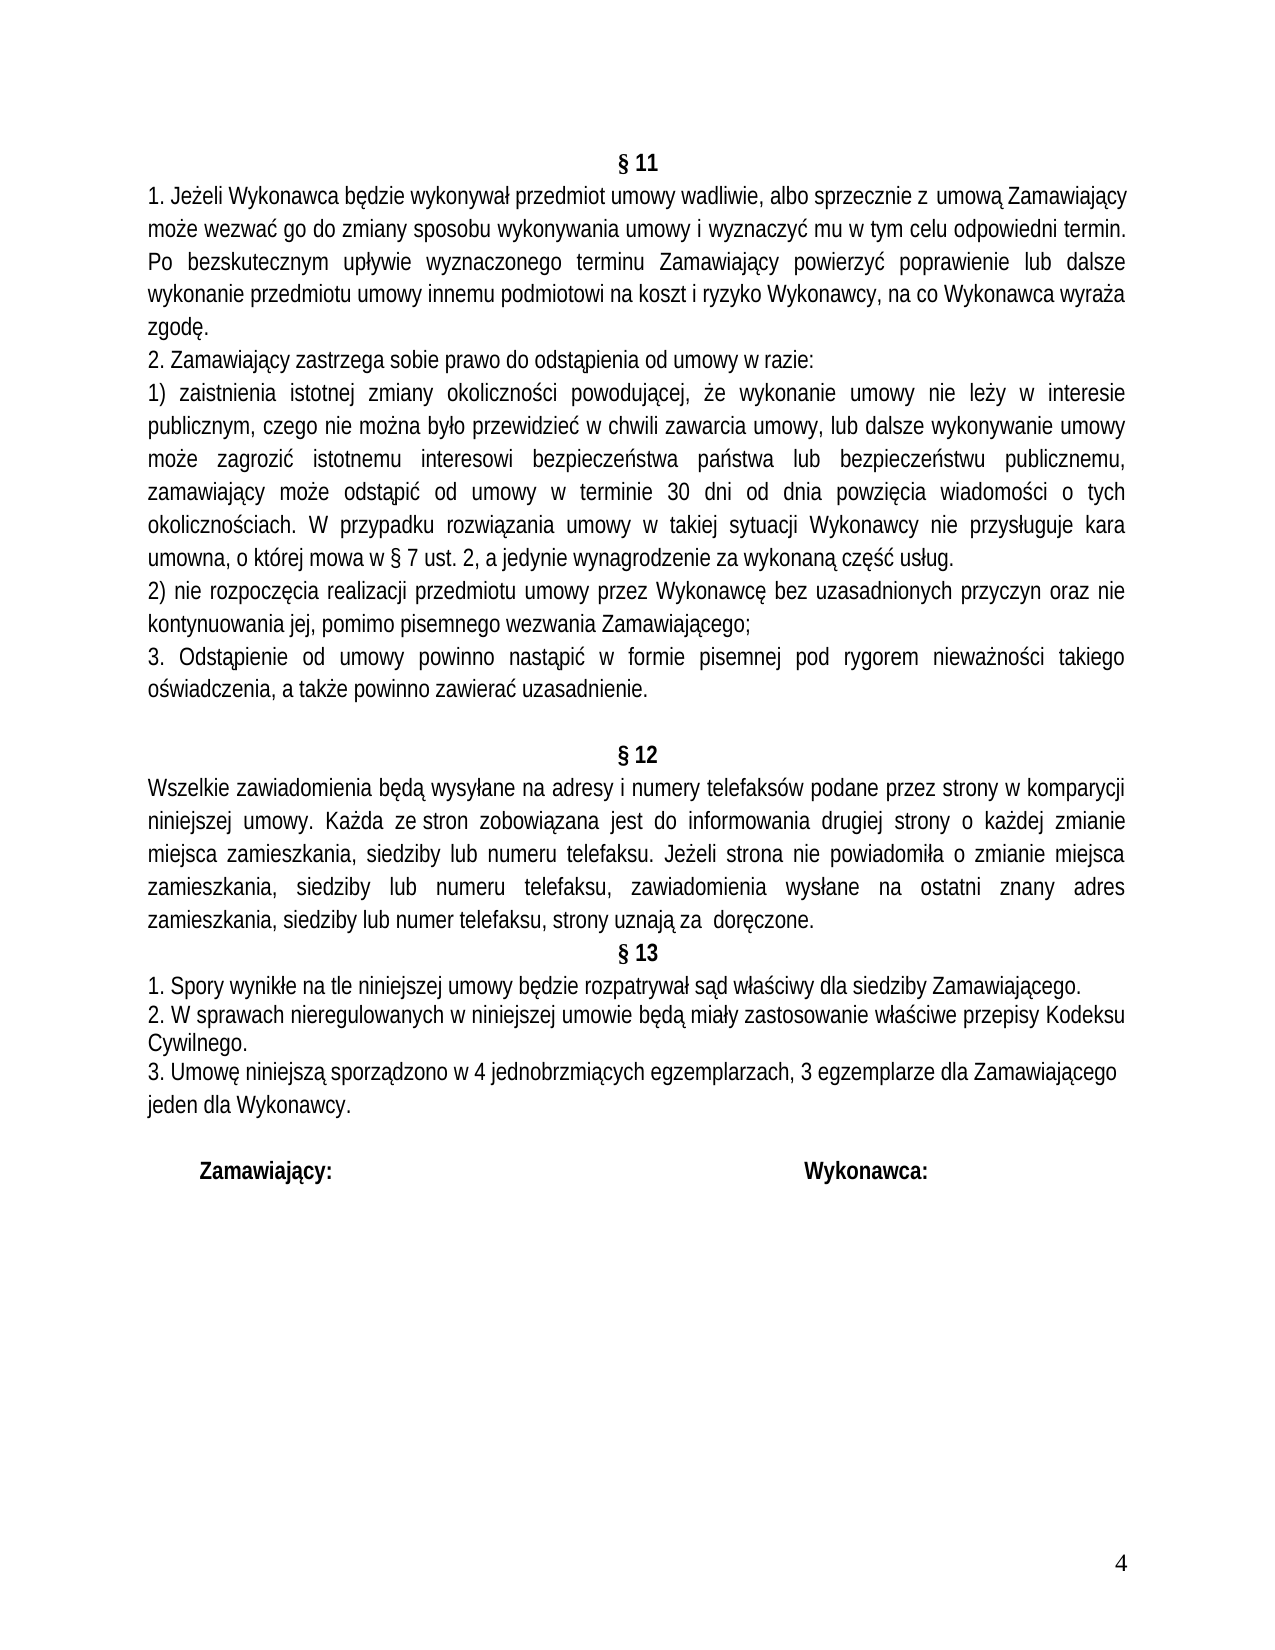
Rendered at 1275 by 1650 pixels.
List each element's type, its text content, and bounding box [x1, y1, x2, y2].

text 11 [148, 148, 1127, 176]
text 2. W sprawach nieregulowanych w niniejszej umowie będą miały zastosowanie właściwe przepisy Kodeksu Cywilnego. [148, 999, 1127, 1057]
text Zamawiający: Wykonawca: [148, 1156, 1127, 1184]
text 2) nie rozpoczęcia realizacji przedmiotu umowy przez Wykonawcę bez uzasadnionych przyczyn oraz nie kontynuowania jej, pomimo pisemnego wezwania Zamawiającego; [148, 576, 1127, 637]
text 1. Jeżeli Wykonawca będzie wykonywał przedmiot umowy wadliwie, albo sprzecznie z umową Zamawiający może wezwać go do zmiany sposobu wykonywania umowy i wyznaczyć mu w tym celu odpowiedni termin. Po bezskutecznym upływie wyznaczonego terminu Zamawiający powierzyć poprawienie lub dalsze wykonanie przedmiotu umowy innemu podmiotowi na koszt i ryzyko Wykonawcy, na co Wykonawca wyraża zgodę. [148, 181, 1127, 341]
text 3. Odstąpienie od umowy powinno nastąpić w formie pisemnej pod rygorem nieważności takiego oświadczenia, a także powinno zawierać uzasadnienie. [148, 642, 1127, 703]
text 1) zaistnienia istotnej zmiany okoliczności powodującej, że wykonanie umowy nie leży w interesie publicznym, czego nie można było przewidzieć w chwili zawarcia umowy, lub dalsze wykonywanie umowy może zagrozić istotnemu interesowi bezpieczeństwa państwa lub bezpieczeństwu publicznemu, zamawiający może odstąpić od umowy w terminie 30 dni od dnia powzięcia wiadomości o tych okolicznościach. W przypadku rozwiązania umowy w takiej sytuacji Wykonawcy nie przysługuje kara umowna, o której mowa w § 7 ust. 2, a jedynie wynagrodzenie za wykonaną część usług. [148, 378, 1127, 571]
text 1. Spory wynikłe na tle niniejszej umowy będzie rozpatrywał sąd właściwy dla siedziby Zamawiającego. [148, 971, 1127, 999]
text 13 [148, 938, 1127, 967]
text 2. Zamawiający zastrzega sobie prawo do odstąpienia od umowy w razie: [148, 345, 1127, 374]
text § 12 [148, 740, 1127, 769]
text 3. Umowę niniejszą sporządzono w 4 jednobrzmiących egzemplarzach, 3 egzemplarze dla Zamawiającego jeden dla Wykonawcy. [148, 1057, 1127, 1118]
text Wszelkie zawiadomienia będą wysyłane na adresy i numery telefaksów podane przez strony w komparycji niniejszej umowy. Każda ze stron zobowiązana jest do informowania drugiej strony o każdej zmianie miejsca zamieszkania, siedziby lub numeru telefaksu. Jeżeli strona nie powiadomiła o zmianie miejsca zamieszkania, siedziby lub numeru telefaksu, zawiadomienia wysłane na ostatni znany adres zamieszkania, siedziby lub numer telefaksu, strony uznają za doręczone. [148, 773, 1127, 933]
